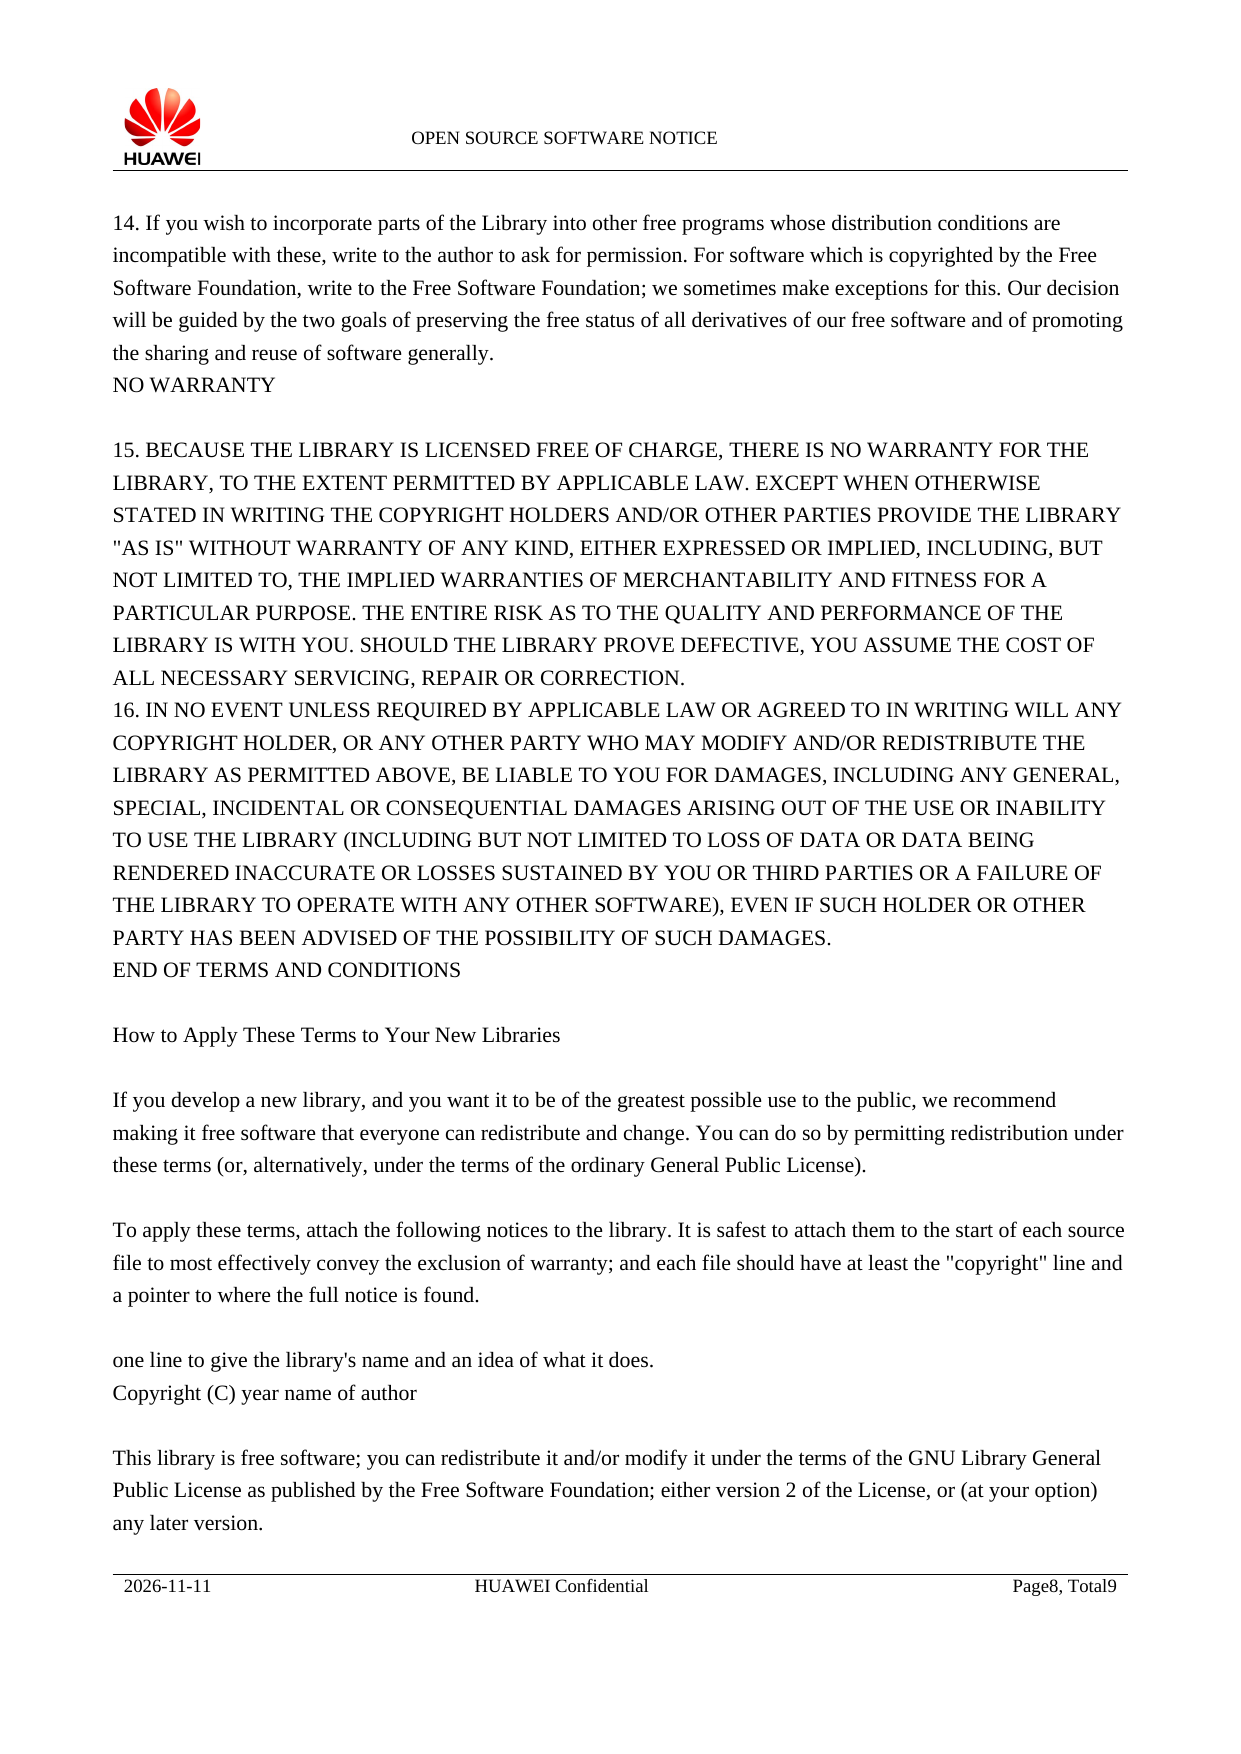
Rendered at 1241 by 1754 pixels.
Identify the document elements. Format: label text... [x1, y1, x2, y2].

text 16. IN NO EVENT UNLESS REQUIRED BY APPLICABLE LAW OR AGREED TO IN WRITING WILL ANY COPYRIGHT HOLDER, OR ANY OTHER PARTY WHO MAY MODIFY AND/OR REDISTRIBUTE THE LIBRARY AS PERMITTED ABOVE, BE LIABLE TO YOU FOR DAMAGES, INCLUDING ANY GENERAL, SPECIAL, INCIDENTAL OR CONSEQUENTIAL DAMAGES ARISING OUT OF THE USE OR INABILITY TO USE THE LIBRARY (INCLUDING BUT NOT LIMITED TO LOSS OF DATA OR DATA BEING RENDERED INACCURATE OR LOSSES SUSTAINED BY YOU OR THIRD PARTIES OR A FAILURE OF THE LIBRARY TO OPERATE WITH ANY OTHER SOFTWARE), EVEN IF SUCH HOLDER OR OTHER PARTY HAS BEEN ADVISED OF THE POSSIBILITY OF SUCH DAMAGES. [112, 694, 1128, 954]
picture [124, 88, 201, 165]
text END OF TERMS AND CONDITIONS [112, 954, 1128, 986]
text 15. BECAUSE THE LIBRARY IS LICENSED FREE OF CHARGE, THERE IS NO WARRANTY FOR THE LIBRARY, TO THE EXTENT PERMITTED BY APPLICABLE LAW. EXCEPT WHEN OTHERWISE STATED IN WRITING THE COPYRIGHT HOLDERS AND/OR OTHER PARTIES PROVIDE THE LIBRARY "AS IS" WITHOUT WARRANTY OF ANY KIND, EITHER EXPRESSED OR IMPLIED, INCLUDING, BUT NOT LIMITED TO, THE IMPLIED WARRANTIES OF MERCHANTABILITY AND FITNESS FOR A PARTICULAR PURPOSE. THE ENTIRE RISK AS TO THE QUALITY AND PERFORMANCE OF THE LIBRARY IS WITH YOU. SHOULD THE LIBRARY PROVE DEFECTIVE, YOU ASSUME THE COST OF ALL NECESSARY SERVICING, REPAIR OR CORRECTION. [112, 434, 1128, 694]
text If you develop a new library, and you want it to be of the greatest possible use to the public, we recommend making it free software that everyone can redistribute and change. You can do so by permitting redistribution under these terms (or, alternatively, under the terms of the ordinary General Public License). [112, 1084, 1128, 1181]
text Copyright (C) year name of author [112, 1376, 1128, 1409]
text To apply these terms, attach the following notices to the library. It is safest to attach them to the start of each source file to most effectively convey the exclusion of warranty; and each file should have at least the "copyright" line and a pointer to where the full notice is found. [112, 1214, 1128, 1311]
text 14. If you wish to incorporate parts of the Library into other free programs whose distribution conditions are incompatible with these, write to the author to ask for permission. For software which is copyrighted by the Free Software Foundation, write to the Free Software Foundation; we sometimes make exceptions for this. Our decision will be guided by the two goals of preserving the free status of all derivatives of our free software and of promoting the sharing and reuse of software generally. [112, 206, 1128, 369]
text one line to give the library's name and an idea of what it does. [112, 1344, 1128, 1376]
text NO WARRANTY [112, 369, 1128, 401]
text This library is free software; you can redistribute it and/or modify it under the terms of the GNU Library General Public License as published by the Free Software Foundation; either version 2 of the License, or (at your option) any later version. [112, 1441, 1128, 1539]
text How to Apply These Terms to Your New Libraries [112, 1019, 1128, 1051]
